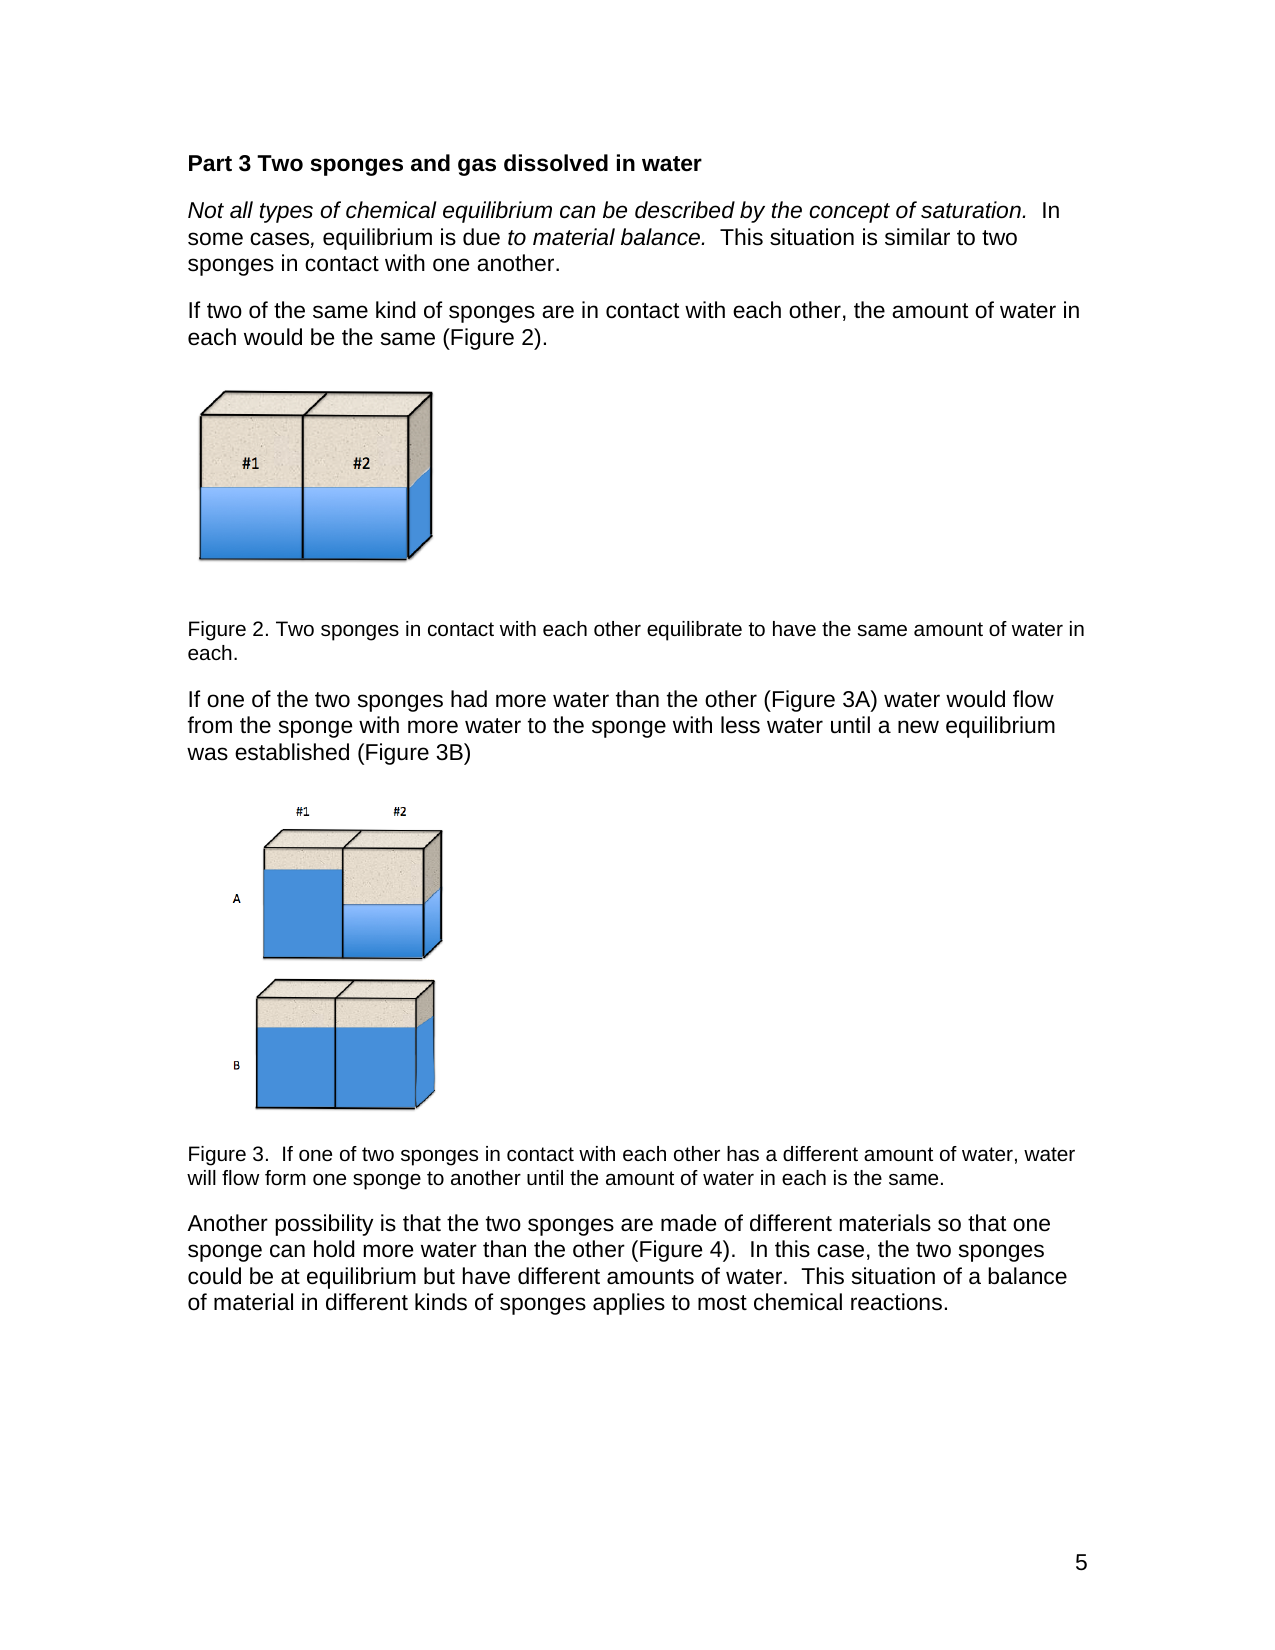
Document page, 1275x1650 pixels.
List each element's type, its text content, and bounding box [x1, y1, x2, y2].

text Figure 3. If one of two sponges in contact with each other has a different amount of water, water will flow form one sponge to another until the amount of water in each is the same. [187, 1141, 1087, 1189]
text If one of the two sponges had more water than the other (Figure 3A) water would flow from the sponge with more water to the sponge with less water until a new equilibrium was established (Figure 3B) [187, 686, 1087, 765]
picture [187, 370, 473, 597]
text Part 3 Two sponges and gas dissolved in water [187, 150, 1087, 176]
picture [187, 785, 468, 1121]
text Figure 2. Two sponges in contact with each other equilibrate to have the same amount of water in each. [187, 617, 1087, 665]
text Not all types of chemical equilibrium can be described by the concept of saturation. In some cases, equilibrium is due to material balance. This situation is similar to two sponges in contact with one another. [187, 197, 1087, 276]
text Another possibility is that the two sponges are made of different materials so that one sponge can hold more water than the other (Figure 4). In this case, the two sponges could be at equilibrium but have different amounts of water. This situation of a balance of material in different kinds of sponges applies to most chemical reactions. [187, 1210, 1087, 1316]
text If two of the same kind of sponges are in contact with each other, the amount of water in each would be the same (Figure 2). [187, 297, 1087, 350]
